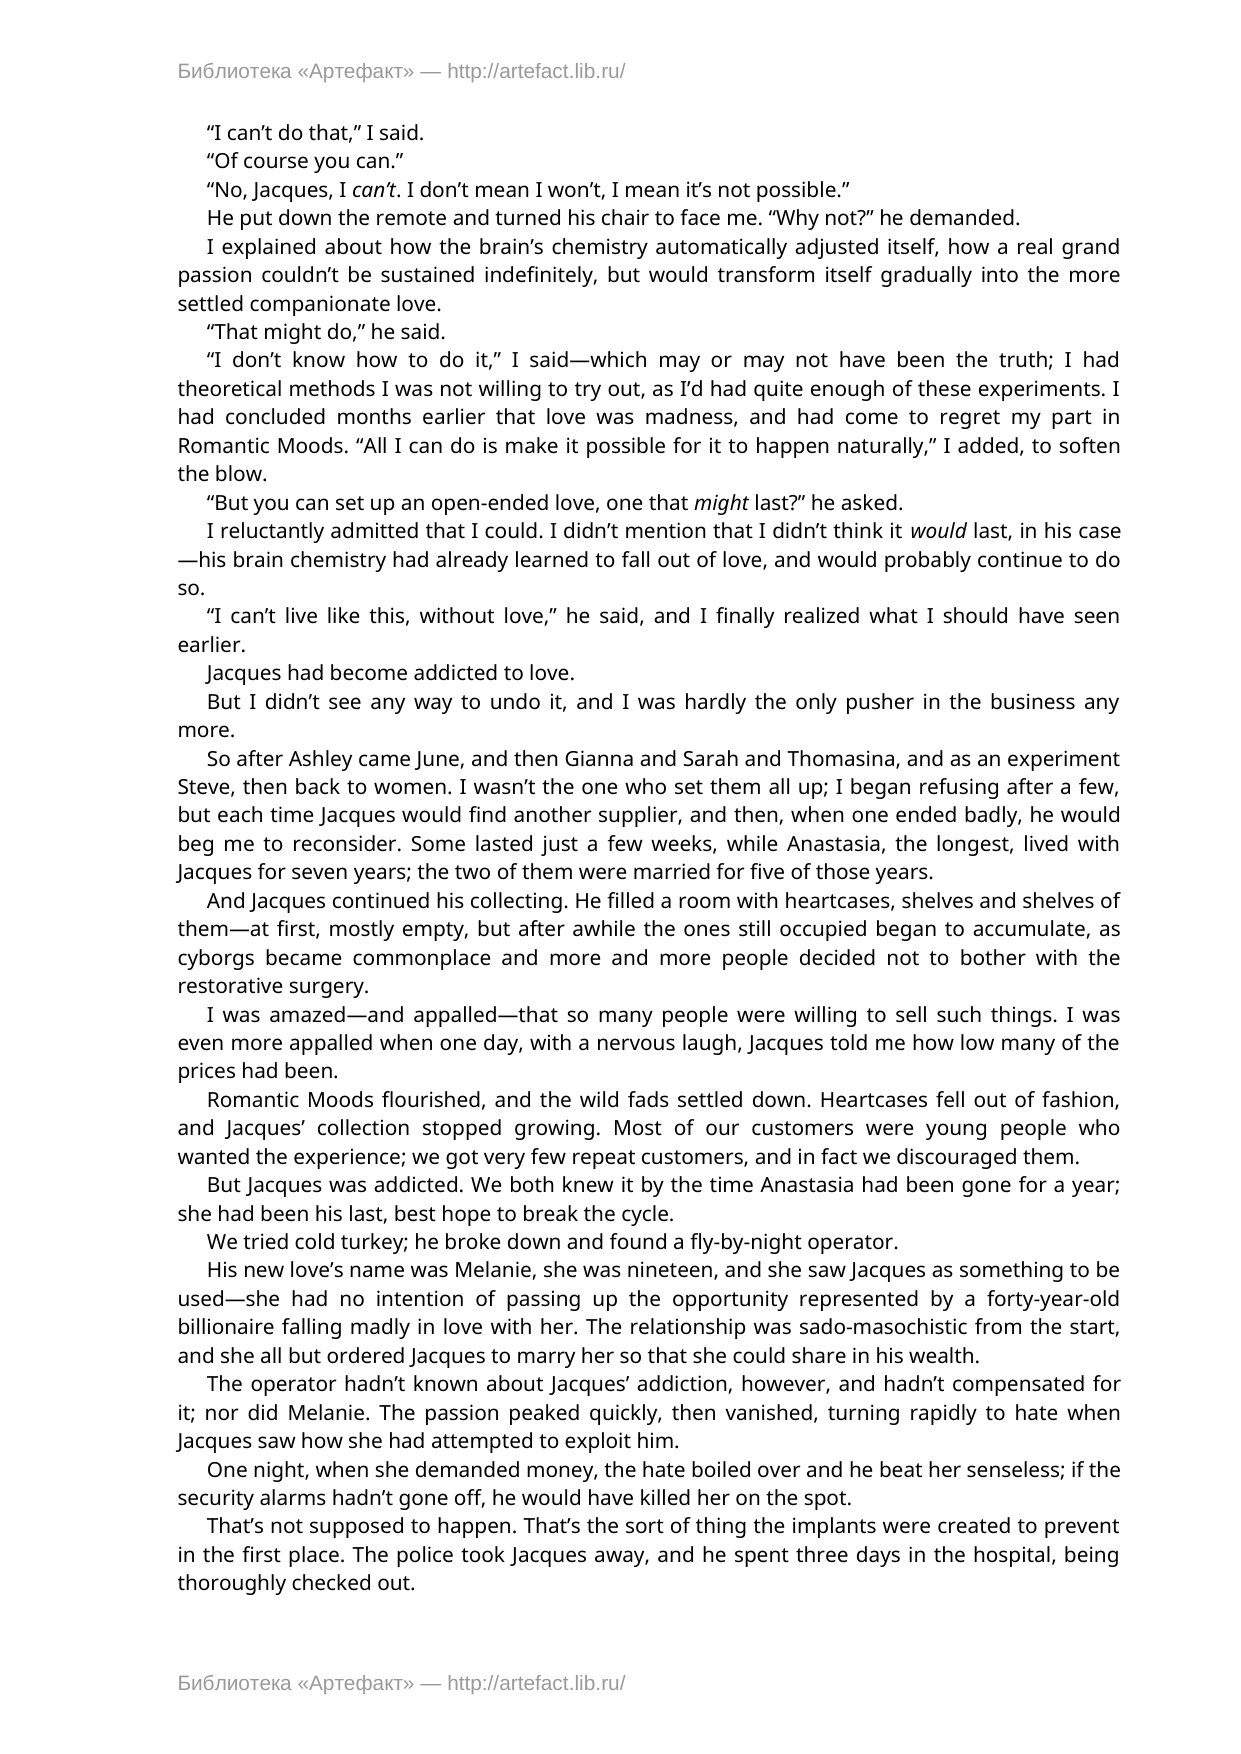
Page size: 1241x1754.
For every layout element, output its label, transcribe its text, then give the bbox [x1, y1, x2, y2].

text I explained about how the brain’s chemistry automatically adjusted itself, how a real grand passion couldn’t be sustained indefinitely, but would transform itself gradually into the more settled companionate love. [177, 232, 1122, 317]
text “I can’t live like this, without love,” he said, and I finally realized what I should have seen earlier. [177, 602, 1122, 658]
text That’s not supposed to happen. That’s the sort of thing the implants were created to prevent in the first place. The police took Jacques away, and he spent three days in the hospital, being thoroughly checked out. [177, 1512, 1122, 1597]
text But I didn’t see any way to undo it, and I was hardly the only pusher in the business any more. [177, 687, 1122, 744]
text Romantic Moods flourished, and the wild fads settled down. Heartcases fell out of fashion, and Jacques’ collection stopped growing. Most of our customers were young people who wanted the experience; we got very few repeat customers, and in fact we discouraged them. [177, 1085, 1122, 1170]
text “That might do,” he said. [177, 317, 1122, 346]
text I was amazed—and appalled—that so many people were willing to sell such things. I was even more appalled when one day, with a nervous laugh, Jacques told me how low many of the prices had been. [177, 1000, 1122, 1085]
text So after Ashley came June, and then Gianna and Sarah and Thomasina, and as an experiment Steve, then back to women. I wasn’t the one who set them all up; I began refusing after a few, but each time Jacques would find another supplier, and then, when one ended badly, he would beg me to reconsider. Some lasted just a few weeks, while Anastasia, the longest, lived with Jacques for seven years; the two of them were married for five of those years. [177, 744, 1122, 886]
text The operator hadn’t known about Jacques’ addiction, however, and hadn’t compensated for it; nor did Melanie. The passion peaked quickly, then vanished, turning rapidly to hate when Jacques saw how she had attempted to exploit him. [177, 1369, 1122, 1455]
text I reluctantly admitted that I could. I didn’t mention that I didn’t think it would last, in his case—his brain chemistry had already learned to fall out of love, and would probably continue to do so. [177, 516, 1122, 602]
text Jacques had become addicted to love. [177, 658, 1122, 687]
text “I don’t know how to do it,” I said—which may or may not have been the truth; I had theoretical methods I was not willing to try out, as I’d had quite enough of these experiments. I had concluded months earlier that love was madness, and had come to regret my part in Romantic Moods. “All I can do is make it possible for it to happen naturally,” I added, to soften the blow. [177, 346, 1122, 488]
text One night, when she demanded money, the hate boiled over and he beat her senseless; if the security alarms hadn’t gone off, he would have killed her on the spot. [177, 1455, 1122, 1512]
text His new love’s name was Melanie, she was nineteen, and she saw Jacques as something to be used—she had no intention of passing up the opportunity represented by a forty-year-old billionaire falling madly in love with her. The relationship was sado-masochistic from the start, and she all but ordered Jacques to marry her so that she could share in his wealth. [177, 1256, 1122, 1369]
text He put down the remote and turned his chair to face me. “Why not?” he demanded. [177, 203, 1122, 232]
text “I can’t do that,” I said. [177, 118, 1122, 147]
text We tried cold turkey; he broke down and found a fly-by-night operator. [177, 1227, 1122, 1256]
text “But you can set up an open-ended love, one that might last?” he asked. [177, 488, 1122, 516]
text And Jacques continued his collecting. He filled a room with heartcases, shelves and shelves of them—at first, mostly empty, but after awhile the ones still occupied began to accumulate, as cyborgs became commonplace and more and more people decided not to bother with the restorative surgery. [177, 886, 1122, 1000]
text “No, Jacques, I can’t. I don’t mean I won’t, I mean it’s not possible.” [177, 175, 1122, 203]
text “Of course you can.” [177, 147, 1122, 175]
text But Jacques was addicted. We both knew it by the time Anastasia had been gone for a year; she had been his last, best hope to break the cycle. [177, 1170, 1122, 1227]
